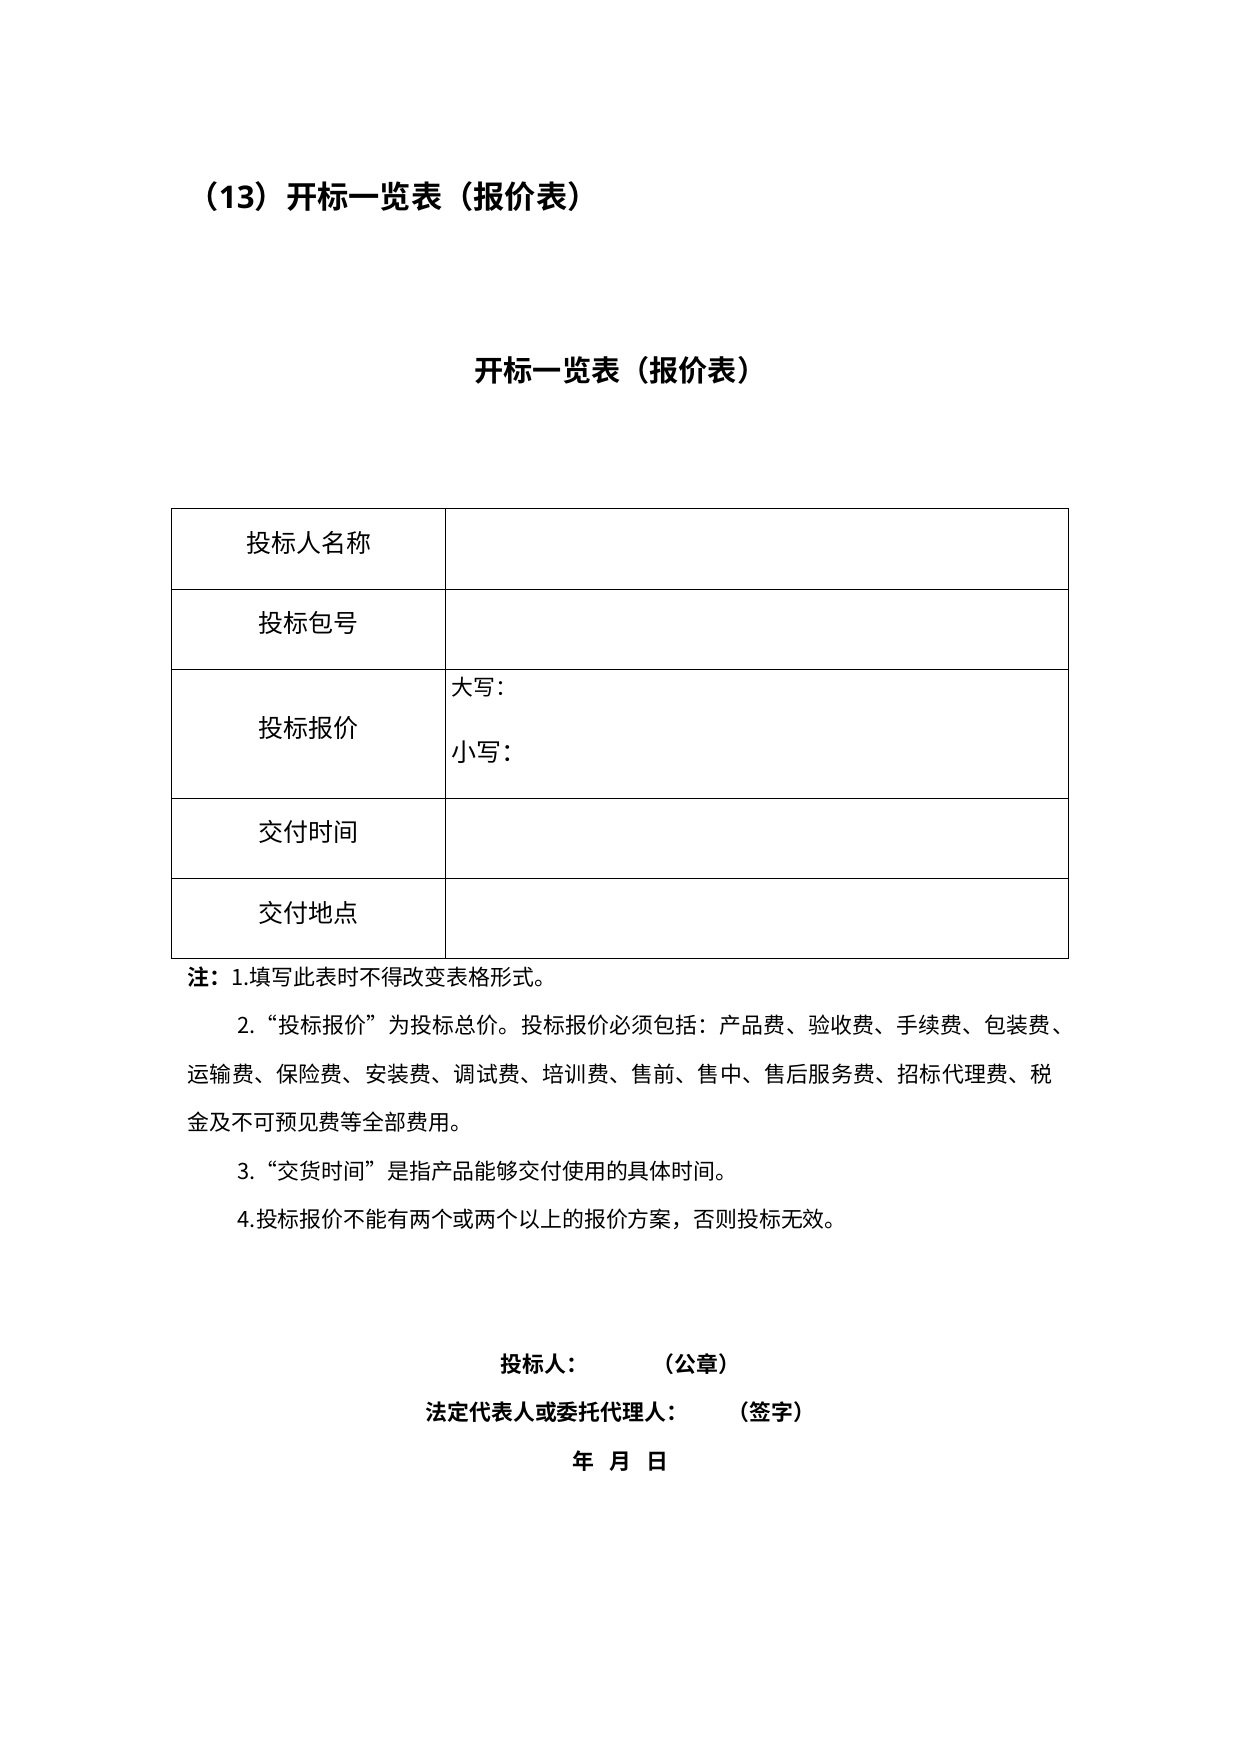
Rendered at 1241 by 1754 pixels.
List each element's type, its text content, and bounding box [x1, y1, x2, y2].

text 2.“投标报价”为投标总价。投标报价必须包括：产品费、验收费、手续费、包装费、运输费、保险费、安装费、调试费、培训费、售前、售中、售后服务费、招标代理费、税金及不可预见费等全部费用。 [187, 1007, 1053, 1137]
text 注：1.填写此表时不得改变表格形式。 [187, 959, 1053, 992]
table_cell [446, 590, 1068, 669]
text 投标人： （公章） [187, 1347, 1053, 1379]
table_cell [446, 799, 1068, 878]
table_header 投标人名称 [172, 509, 445, 588]
text 法定代表人或委托代理人： （签字） [187, 1395, 1053, 1427]
text 3.“交货时间”是指产品能够交付使用的具体时间。 [187, 1153, 1053, 1186]
text 4.投标报价不能有两个或两个以上的报价方案，否则投标无效。 [187, 1202, 1053, 1234]
table_cell 大写： 小写： [446, 670, 1068, 797]
table_cell 投标包号 [172, 590, 445, 669]
title （13）开标一览表（报价表） [187, 162, 1053, 227]
text 年 月 日 [187, 1443, 1053, 1476]
table_cell [446, 879, 1068, 958]
table_cell 投标报价 [172, 670, 445, 797]
table_cell 交付时间 [172, 799, 445, 878]
table_header [446, 509, 1068, 588]
text 开标一览表（报价表） [187, 336, 1053, 401]
table_cell 交付地点 [172, 879, 445, 958]
